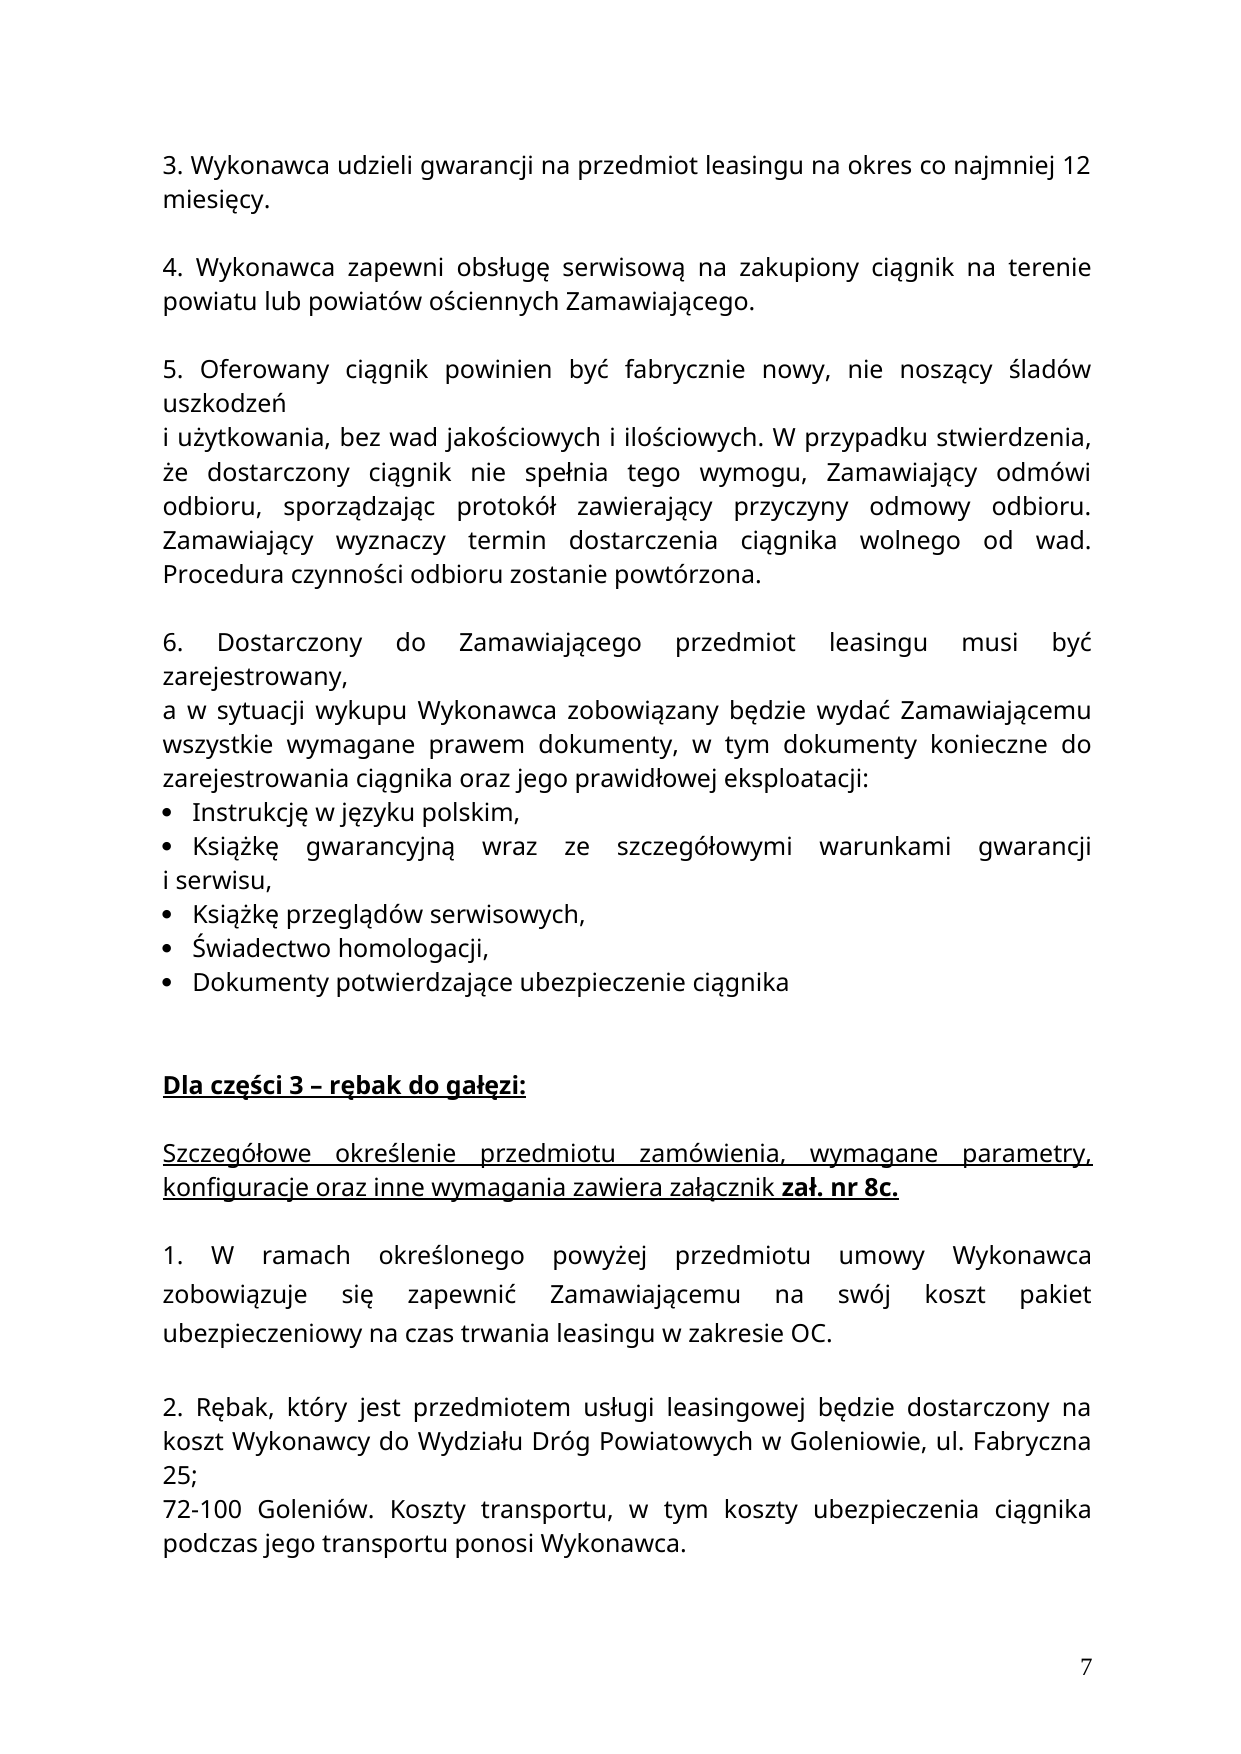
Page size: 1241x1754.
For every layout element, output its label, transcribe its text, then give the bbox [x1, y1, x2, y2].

text 3. Wykonawca udzieli gwarancji na przedmiot leasingu na okres co najmniej 12 miesięcy. [162, 148, 1093, 216]
list Książkę gwarancyjną wraz ze szczegółowymi warunkami gwarancji i serwisu, [162, 829, 1093, 897]
list Książkę przeglądów serwisowych, [162, 897, 1093, 931]
list Dokumenty potwierdzające ubezpieczenie ciągnika [162, 965, 1093, 999]
text Szczegółowe określenie przedmiotu zamówienia, wymagane parametry, konfiguracje oraz inne wymagania zawiera załącznik zał. nr 8c. [162, 1165, 1093, 1203]
list Świadectwo homologacji, [162, 931, 1093, 965]
text 6. Dostarczony do Zamawiającego przedmiot leasingu musi być zarejestrowany, a w sytuacji wykupu Wykonawca zobowiązany będzie wydać Zamawiającemu wszystkie wymagane prawem dokumenty, w tym dokumenty konieczne do zarejestrowania ciągnika oraz jego prawidłowej eksploatacji: [162, 624, 1093, 795]
list 5. Oferowany ciągnik powinien być fabrycznie nowy, nie noszący śladów uszkodzeń i użytkowania, bez wad jakościowych i ilościowych. W przypadku stwierdzenia, że dostarczony ciągnik nie spełnia tego wymogu, Zamawiający odmówi odbioru, sporządzając protokół zawierający przyczyny odmowy odbioru. Zamawiający wyznaczy termin dostarczenia ciągnika wolnego od wad. Procedura czynności odbioru zostanie powtórzona. [162, 352, 1093, 590]
text 2. Rębak, który jest przedmiotem usługi leasingowej będzie dostarczony na koszt Wykonawcy do Wydziału Dróg Powiatowych w Goleniowie, ul. Fabryczna 25; 72-100 Goleniów. Koszty transportu, w tym koszty ubezpieczenia ciągnika podczas jego transportu ponosi Wykonawca. [162, 1389, 1093, 1559]
text Szczegółowe określenie przedmiotu zamówienia, wymagane parametry, konfiguracje oraz inne wymagania zawiera załącznik zał. nr 8c. [162, 1135, 1093, 1164]
list Instrukcję w języku polskim, [162, 795, 1093, 829]
text 4. Wykonawca zapewni obsługę serwisową na zakupiony ciągnik na terenie powiatu lub powiatów ościennych Zamawiającego. [162, 250, 1093, 318]
text 1. W ramach określonego powyżej przedmiotu umowy Wykonawca zobowiązuje się zapewnić Zamawiającemu na swój koszt pakiet ubezpieczeniowy na czas trwania leasingu w zakresie OC. [162, 1238, 1093, 1350]
text Dla części 3 – rębak do gałęzi: [162, 1067, 1093, 1101]
